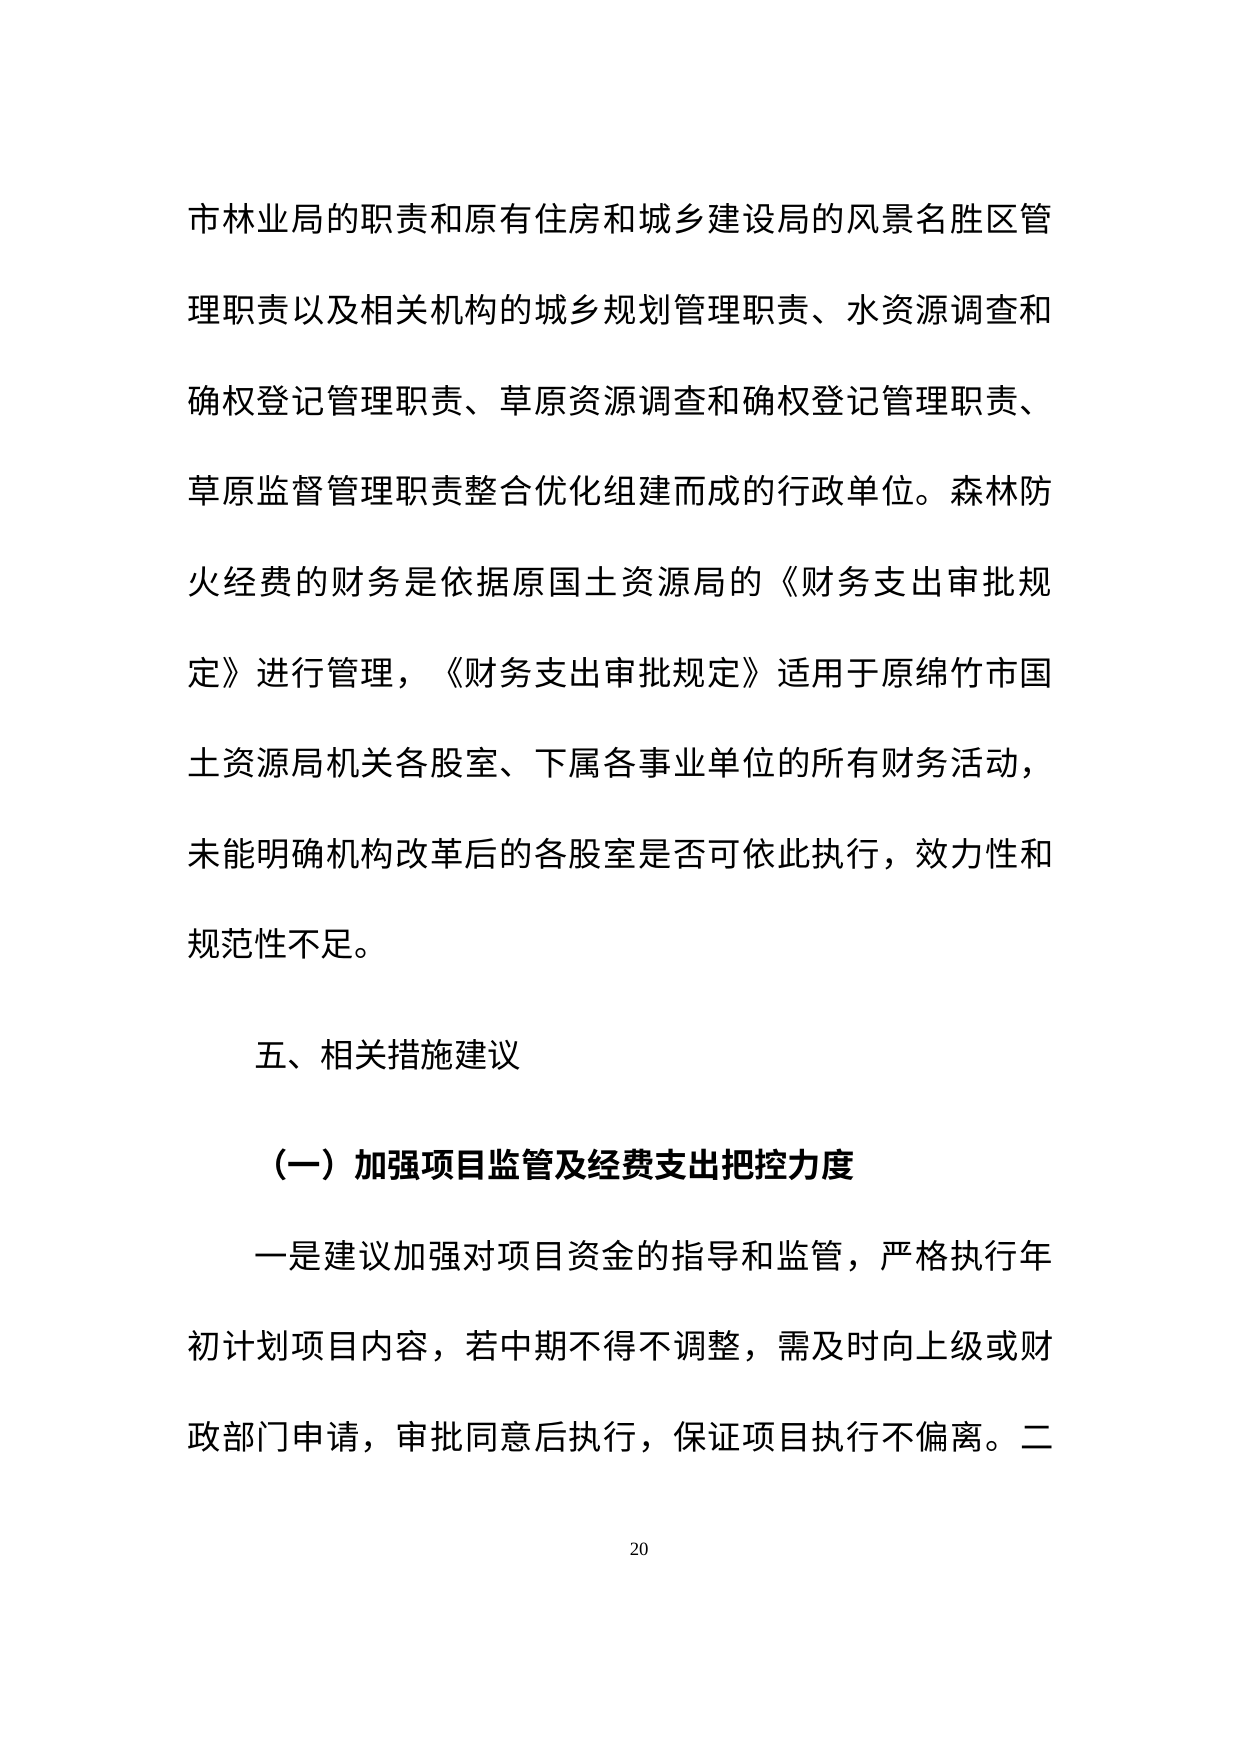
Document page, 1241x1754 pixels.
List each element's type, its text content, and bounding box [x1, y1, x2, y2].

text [187, 1208, 1053, 1480]
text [187, 172, 1053, 988]
subtitle 五、相关措施建议 [187, 1007, 1053, 1098]
text （一）加强项目监管及经费支出把控力度 [187, 1118, 1053, 1208]
